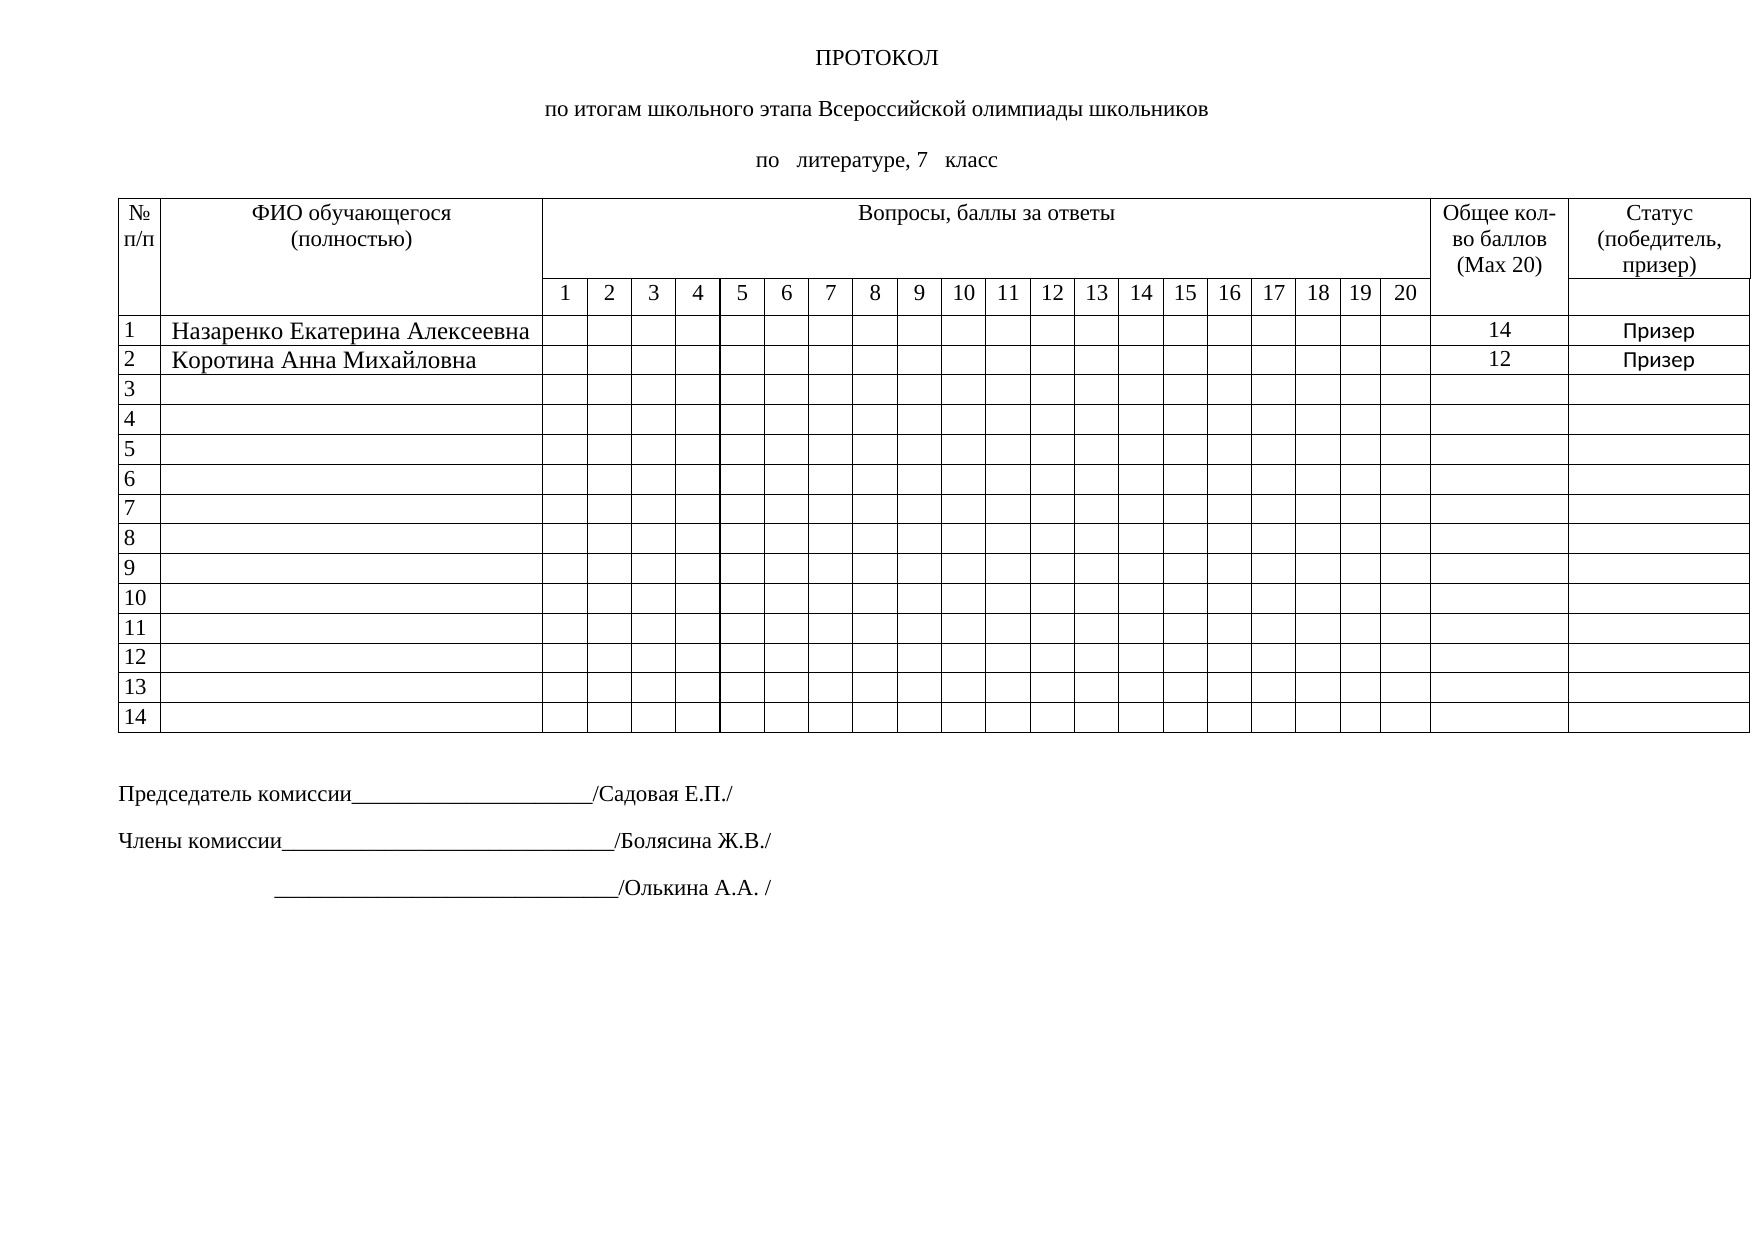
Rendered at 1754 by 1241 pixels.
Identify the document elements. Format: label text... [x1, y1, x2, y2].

table_cell [1164, 375, 1207, 404]
table_cell 2 [588, 279, 631, 315]
table_cell [721, 703, 764, 732]
table_cell [1381, 465, 1430, 493]
table_cell [942, 614, 985, 642]
table_cell [588, 673, 631, 702]
table_cell [543, 346, 587, 374]
table_cell 7 [119, 495, 160, 523]
table_cell [1075, 375, 1118, 404]
table_cell [632, 346, 675, 374]
table_cell [1381, 554, 1430, 583]
table_cell [1075, 703, 1118, 732]
table_cell [809, 405, 852, 434]
table_cell 11 [986, 279, 1030, 315]
table_cell [1252, 673, 1295, 702]
table_cell [765, 346, 808, 374]
table_cell [1208, 584, 1251, 613]
table_cell [543, 614, 587, 642]
table_cell [676, 316, 719, 344]
table_cell [676, 524, 719, 553]
table_cell [543, 405, 587, 434]
table_cell [721, 495, 764, 523]
table_cell [809, 554, 852, 583]
table_cell [898, 346, 941, 374]
table_cell [632, 465, 675, 493]
table_cell [1431, 644, 1568, 672]
table_cell [1119, 584, 1163, 613]
table_cell [1119, 673, 1163, 702]
table_cell [853, 435, 897, 464]
table_cell 6 [765, 279, 808, 315]
table_cell 13 [1075, 279, 1118, 315]
table_cell [1164, 644, 1207, 672]
table_cell [942, 584, 985, 613]
table_cell [1341, 584, 1380, 613]
table_cell 14 [1431, 316, 1568, 344]
table_cell [853, 703, 897, 732]
table_cell [1341, 524, 1380, 553]
table_cell [676, 465, 719, 493]
table_cell Призер [1569, 346, 1749, 374]
table_cell [809, 644, 852, 672]
table_cell [588, 584, 631, 613]
table_cell [853, 584, 897, 613]
table_cell [1119, 524, 1163, 553]
table_cell [809, 614, 852, 642]
table_cell [721, 673, 764, 702]
table_cell [986, 495, 1030, 523]
table_cell [1164, 346, 1207, 374]
table_cell [1252, 524, 1295, 553]
table_cell [588, 554, 631, 583]
table_cell [898, 703, 941, 732]
table_cell [809, 316, 852, 344]
table_cell [1381, 316, 1430, 344]
table_cell [898, 435, 941, 464]
table_cell Призер [1569, 316, 1749, 344]
table_cell [986, 554, 1030, 583]
table_cell [543, 554, 587, 583]
table_cell [1075, 495, 1118, 523]
table_cell 9 [119, 554, 160, 583]
table_cell [1569, 673, 1749, 702]
table_cell [986, 435, 1030, 464]
table_cell [721, 316, 764, 344]
table_cell [1296, 673, 1340, 702]
table_cell [1296, 495, 1340, 523]
table_cell [543, 465, 587, 493]
table_cell [1569, 279, 1749, 315]
text Председатель комиссии_____________________/Садовая Е.П./ [118, 780, 1636, 806]
table_cell [1119, 375, 1163, 404]
table_cell [809, 524, 852, 553]
table_cell [986, 614, 1030, 642]
table_cell [1431, 614, 1568, 642]
table_cell 13 [119, 673, 160, 702]
table_cell [1119, 495, 1163, 523]
table_cell [765, 375, 808, 404]
table_cell [898, 524, 941, 553]
table_cell [853, 495, 897, 523]
table_cell [161, 495, 542, 523]
table_cell [1208, 673, 1251, 702]
table_cell [1208, 375, 1251, 404]
table_cell [1252, 614, 1295, 642]
table_cell [1119, 405, 1163, 434]
table_cell [1569, 405, 1749, 434]
table_cell [1119, 644, 1163, 672]
table_cell [543, 703, 587, 732]
table_cell [1569, 465, 1749, 493]
table_cell [898, 316, 941, 344]
table_cell [543, 375, 587, 404]
table_cell [1031, 495, 1074, 523]
table_cell [853, 375, 897, 404]
table_cell [1569, 703, 1749, 732]
table_cell [942, 316, 985, 344]
table_cell [1431, 673, 1568, 702]
table_cell [161, 524, 542, 553]
text ПРОТОКОЛ [118, 44, 1636, 71]
table_cell [543, 316, 587, 344]
table_cell [1208, 316, 1251, 344]
table_cell [1119, 316, 1163, 344]
table_cell [1341, 673, 1380, 702]
table_cell [632, 673, 675, 702]
table_cell [588, 524, 631, 553]
text по литературе, 7 класс [118, 146, 1636, 173]
table_cell 2 [119, 346, 160, 374]
table_cell [986, 375, 1030, 404]
table_cell [809, 495, 852, 523]
table_cell 1 [543, 279, 587, 315]
table_cell [986, 524, 1030, 553]
table_cell [1569, 435, 1749, 464]
text ______________________________/Олькина А.А. / [118, 874, 1636, 901]
table_cell [1075, 346, 1118, 374]
table_cell 1 [119, 316, 160, 344]
table_cell [1431, 375, 1568, 404]
table_cell [632, 584, 675, 613]
table_cell [1431, 703, 1568, 732]
table_cell [898, 375, 941, 404]
table_cell [1252, 435, 1295, 464]
table_cell [1381, 614, 1430, 642]
table_cell [1031, 554, 1074, 583]
table_cell [676, 346, 719, 374]
table_cell [161, 375, 542, 404]
table_cell [632, 316, 675, 344]
table_cell [1341, 346, 1380, 374]
table_cell [1252, 554, 1295, 583]
table_cell [1208, 554, 1251, 583]
table_cell [986, 584, 1030, 613]
table_cell [1341, 644, 1380, 672]
table_cell [765, 524, 808, 553]
table_cell [765, 405, 808, 434]
table_cell [1252, 375, 1295, 404]
table_cell [1252, 644, 1295, 672]
table_cell [765, 614, 808, 642]
table_cell [1164, 554, 1207, 583]
table_cell [765, 644, 808, 672]
table_cell [853, 346, 897, 374]
table_cell [1252, 584, 1295, 613]
table_cell [1208, 405, 1251, 434]
table_cell [1381, 644, 1430, 672]
table_cell [942, 375, 985, 404]
table_cell 14 [119, 703, 160, 732]
table_cell [632, 435, 675, 464]
table_header Общее кол-во баллов (Max 20) [1431, 199, 1568, 315]
table_cell [853, 554, 897, 583]
table_cell [1075, 644, 1118, 672]
table_cell [1341, 495, 1380, 523]
table_cell [721, 375, 764, 404]
text Члены комиссии_____________________________/Болясина Ж.В./ [118, 827, 1636, 853]
table_cell [161, 644, 542, 672]
table_cell [942, 703, 985, 732]
table_cell 5 [119, 435, 160, 464]
table_cell [161, 554, 542, 583]
table_cell [1431, 435, 1568, 464]
table_cell [588, 346, 631, 374]
table_cell [1164, 435, 1207, 464]
table_cell [1431, 584, 1568, 613]
table_cell [1252, 495, 1295, 523]
table_header Вопросы, баллы за ответы [543, 199, 1430, 278]
table_cell [721, 584, 764, 613]
table_cell [1569, 524, 1749, 553]
table_cell [1296, 703, 1340, 732]
table_cell [588, 435, 631, 464]
table_cell [1164, 495, 1207, 523]
table_cell [1031, 316, 1074, 344]
table_cell [721, 644, 764, 672]
table_cell [1381, 346, 1430, 374]
text по итогам школьного этапа Всероссийской олимпиады школьников [118, 95, 1636, 122]
table_cell [632, 703, 675, 732]
table_cell [676, 375, 719, 404]
table_cell [588, 614, 631, 642]
table_cell [1431, 465, 1568, 493]
table_cell [942, 465, 985, 493]
table_cell 19 [1341, 279, 1380, 315]
table_cell [161, 405, 542, 434]
table_cell 17 [1252, 279, 1295, 315]
table_cell [1296, 584, 1340, 613]
table_cell [588, 644, 631, 672]
table_cell [1252, 346, 1295, 374]
table_cell [942, 644, 985, 672]
table_cell [809, 346, 852, 374]
table_cell [853, 614, 897, 642]
table_cell [632, 614, 675, 642]
table_cell [765, 316, 808, 344]
table_cell [632, 495, 675, 523]
table_cell [721, 524, 764, 553]
table_cell [898, 465, 941, 493]
table_cell [1164, 703, 1207, 732]
table_cell 3 [119, 375, 160, 404]
table_cell [1381, 435, 1430, 464]
table_cell [632, 405, 675, 434]
table_cell [1431, 554, 1568, 583]
table_cell [721, 465, 764, 493]
table_cell [1252, 316, 1295, 344]
table_cell [1031, 465, 1074, 493]
table_cell [1252, 405, 1295, 434]
table_cell Коротина Анна Михайловна [161, 346, 542, 374]
table_cell [1381, 703, 1430, 732]
table_cell 12 [1431, 346, 1568, 374]
table_cell [161, 435, 542, 464]
table_cell [1164, 524, 1207, 553]
table_cell [588, 316, 631, 344]
table_cell [1252, 465, 1295, 493]
table_cell [1031, 435, 1074, 464]
table_cell [898, 495, 941, 523]
table_cell [588, 465, 631, 493]
table_cell [676, 673, 719, 702]
table_cell [1031, 584, 1074, 613]
table_cell [809, 465, 852, 493]
table_cell [1296, 316, 1340, 344]
table_cell [1296, 346, 1340, 374]
table_cell [1341, 554, 1380, 583]
table_cell [543, 435, 587, 464]
table_cell [986, 673, 1030, 702]
table_cell 15 [1164, 279, 1207, 315]
table_cell [898, 644, 941, 672]
table_cell [1119, 465, 1163, 493]
table_cell [676, 495, 719, 523]
table_cell 16 [1208, 279, 1251, 315]
table_cell [1164, 614, 1207, 642]
table_cell [765, 703, 808, 732]
table_cell [1341, 703, 1380, 732]
table_cell [942, 435, 985, 464]
table_cell [1031, 673, 1074, 702]
table_cell 9 [898, 279, 941, 315]
table_cell [1208, 614, 1251, 642]
table_cell [1341, 435, 1380, 464]
table_cell 10 [119, 584, 160, 613]
table_cell [676, 554, 719, 583]
table_cell 11 [119, 614, 160, 642]
table_cell [1296, 614, 1340, 642]
table_cell [942, 346, 985, 374]
table_cell 12 [119, 644, 160, 672]
table_cell [1341, 316, 1380, 344]
table_cell [1569, 375, 1749, 404]
table_header № п/п [119, 199, 160, 315]
table_cell [721, 405, 764, 434]
table_cell [1075, 465, 1118, 493]
table_cell [1341, 465, 1380, 493]
table_cell [1341, 375, 1380, 404]
table_cell [1119, 614, 1163, 642]
table_cell [809, 584, 852, 613]
table_cell [942, 554, 985, 583]
table_cell 6 [119, 465, 160, 493]
table_cell [898, 554, 941, 583]
table_cell [1031, 375, 1074, 404]
table_cell [809, 673, 852, 702]
table_cell [1569, 554, 1749, 583]
table_cell [1296, 435, 1340, 464]
table_cell [676, 614, 719, 642]
table_cell [543, 495, 587, 523]
table_cell [853, 316, 897, 344]
table_cell [1208, 346, 1251, 374]
table_cell [1208, 703, 1251, 732]
table_cell [1031, 703, 1074, 732]
table_cell [676, 405, 719, 434]
table_cell [1075, 584, 1118, 613]
table_cell [632, 554, 675, 583]
table_cell [986, 465, 1030, 493]
table_cell [986, 644, 1030, 672]
table_cell [1208, 524, 1251, 553]
table_cell [942, 495, 985, 523]
table_cell [588, 495, 631, 523]
table_cell [809, 703, 852, 732]
table_cell [721, 614, 764, 642]
table_cell [1381, 584, 1430, 613]
table_cell [1296, 375, 1340, 404]
table_cell [1381, 405, 1430, 434]
table_cell [765, 435, 808, 464]
table_cell [1119, 703, 1163, 732]
table_cell [1296, 465, 1340, 493]
table_cell [1296, 524, 1340, 553]
table_cell [1296, 644, 1340, 672]
table_cell [942, 673, 985, 702]
table_cell [809, 375, 852, 404]
table_cell [1341, 405, 1380, 434]
table_cell 14 [1119, 279, 1163, 315]
table_cell [588, 375, 631, 404]
table_cell [1164, 584, 1207, 613]
table_cell 5 [721, 279, 764, 315]
table_cell [1381, 375, 1430, 404]
table_cell [1208, 435, 1251, 464]
table_cell [1164, 673, 1207, 702]
table_cell [543, 673, 587, 702]
table_cell [765, 465, 808, 493]
table_cell [1031, 346, 1074, 374]
table_cell [632, 524, 675, 553]
table_cell [765, 673, 808, 702]
table_cell [543, 584, 587, 613]
table_cell [721, 554, 764, 583]
table_cell [809, 435, 852, 464]
table_cell 3 [632, 279, 675, 315]
table_cell [1569, 584, 1749, 613]
table_cell [1164, 405, 1207, 434]
table_cell [1031, 405, 1074, 434]
table_cell [1208, 495, 1251, 523]
table_cell 8 [119, 524, 160, 553]
table_cell 4 [676, 279, 719, 315]
table_cell [853, 465, 897, 493]
table_cell [1431, 405, 1568, 434]
table_cell [1075, 405, 1118, 434]
table_cell [1075, 316, 1118, 344]
table_cell [853, 644, 897, 672]
table_cell [1431, 524, 1568, 553]
table_cell [1164, 316, 1207, 344]
table_cell [1569, 614, 1749, 642]
table_cell [1252, 703, 1295, 732]
table_cell [161, 703, 542, 732]
table_cell [986, 703, 1030, 732]
table_cell [676, 584, 719, 613]
table_cell [161, 673, 542, 702]
table_cell [853, 673, 897, 702]
table_cell [853, 405, 897, 434]
table_cell [1075, 673, 1118, 702]
table_cell Назаренко Екатерина Алексеевна [161, 316, 542, 344]
table_cell [1119, 346, 1163, 374]
table_cell [1381, 495, 1430, 523]
table_cell 4 [119, 405, 160, 434]
table_cell [1031, 644, 1074, 672]
table_cell [1075, 614, 1118, 642]
table_cell [986, 405, 1030, 434]
table_cell [765, 584, 808, 613]
table_cell [1381, 524, 1430, 553]
table_cell [1569, 644, 1749, 672]
table_cell [161, 614, 542, 642]
table_cell [588, 405, 631, 434]
table_cell 12 [1031, 279, 1074, 315]
table_cell [1075, 554, 1118, 583]
table_cell [765, 554, 808, 583]
table_cell 10 [942, 279, 985, 315]
table_cell [1208, 644, 1251, 672]
table_cell [986, 346, 1030, 374]
table_cell [898, 405, 941, 434]
table_cell [161, 465, 542, 493]
table_cell [676, 644, 719, 672]
table_cell [986, 316, 1030, 344]
table_cell [1208, 465, 1251, 493]
table_cell [853, 524, 897, 553]
table_cell [721, 435, 764, 464]
table_cell [676, 703, 719, 732]
table_cell [1341, 614, 1380, 642]
table_cell 7 [809, 279, 852, 315]
table_cell [1569, 495, 1749, 523]
table_cell [1075, 435, 1118, 464]
table_cell [765, 495, 808, 523]
table_cell [632, 375, 675, 404]
table_cell 8 [853, 279, 897, 315]
table_cell [1031, 614, 1074, 642]
table_cell [1431, 495, 1568, 523]
table_cell [543, 524, 587, 553]
table_cell [1296, 405, 1340, 434]
table_cell [1031, 524, 1074, 553]
table_cell 20 [1381, 279, 1430, 315]
table_cell [1075, 524, 1118, 553]
table_cell [1164, 465, 1207, 493]
table_cell [942, 405, 985, 434]
table_cell [898, 673, 941, 702]
table_cell [898, 614, 941, 642]
table_cell [676, 435, 719, 464]
table_header ФИО обучающегося (полностью) [161, 199, 542, 315]
table_cell [1381, 673, 1430, 702]
table_cell [721, 346, 764, 374]
table_cell [1119, 554, 1163, 583]
table_cell [543, 644, 587, 672]
table_cell 18 [1296, 279, 1340, 315]
table_cell [632, 644, 675, 672]
table_header Статус (победитель, призер) [1569, 199, 1750, 278]
table_cell [898, 584, 941, 613]
table_cell [161, 584, 542, 613]
table_cell [588, 703, 631, 732]
table_cell [1119, 435, 1163, 464]
table_cell [942, 524, 985, 553]
table_cell [1296, 554, 1340, 583]
